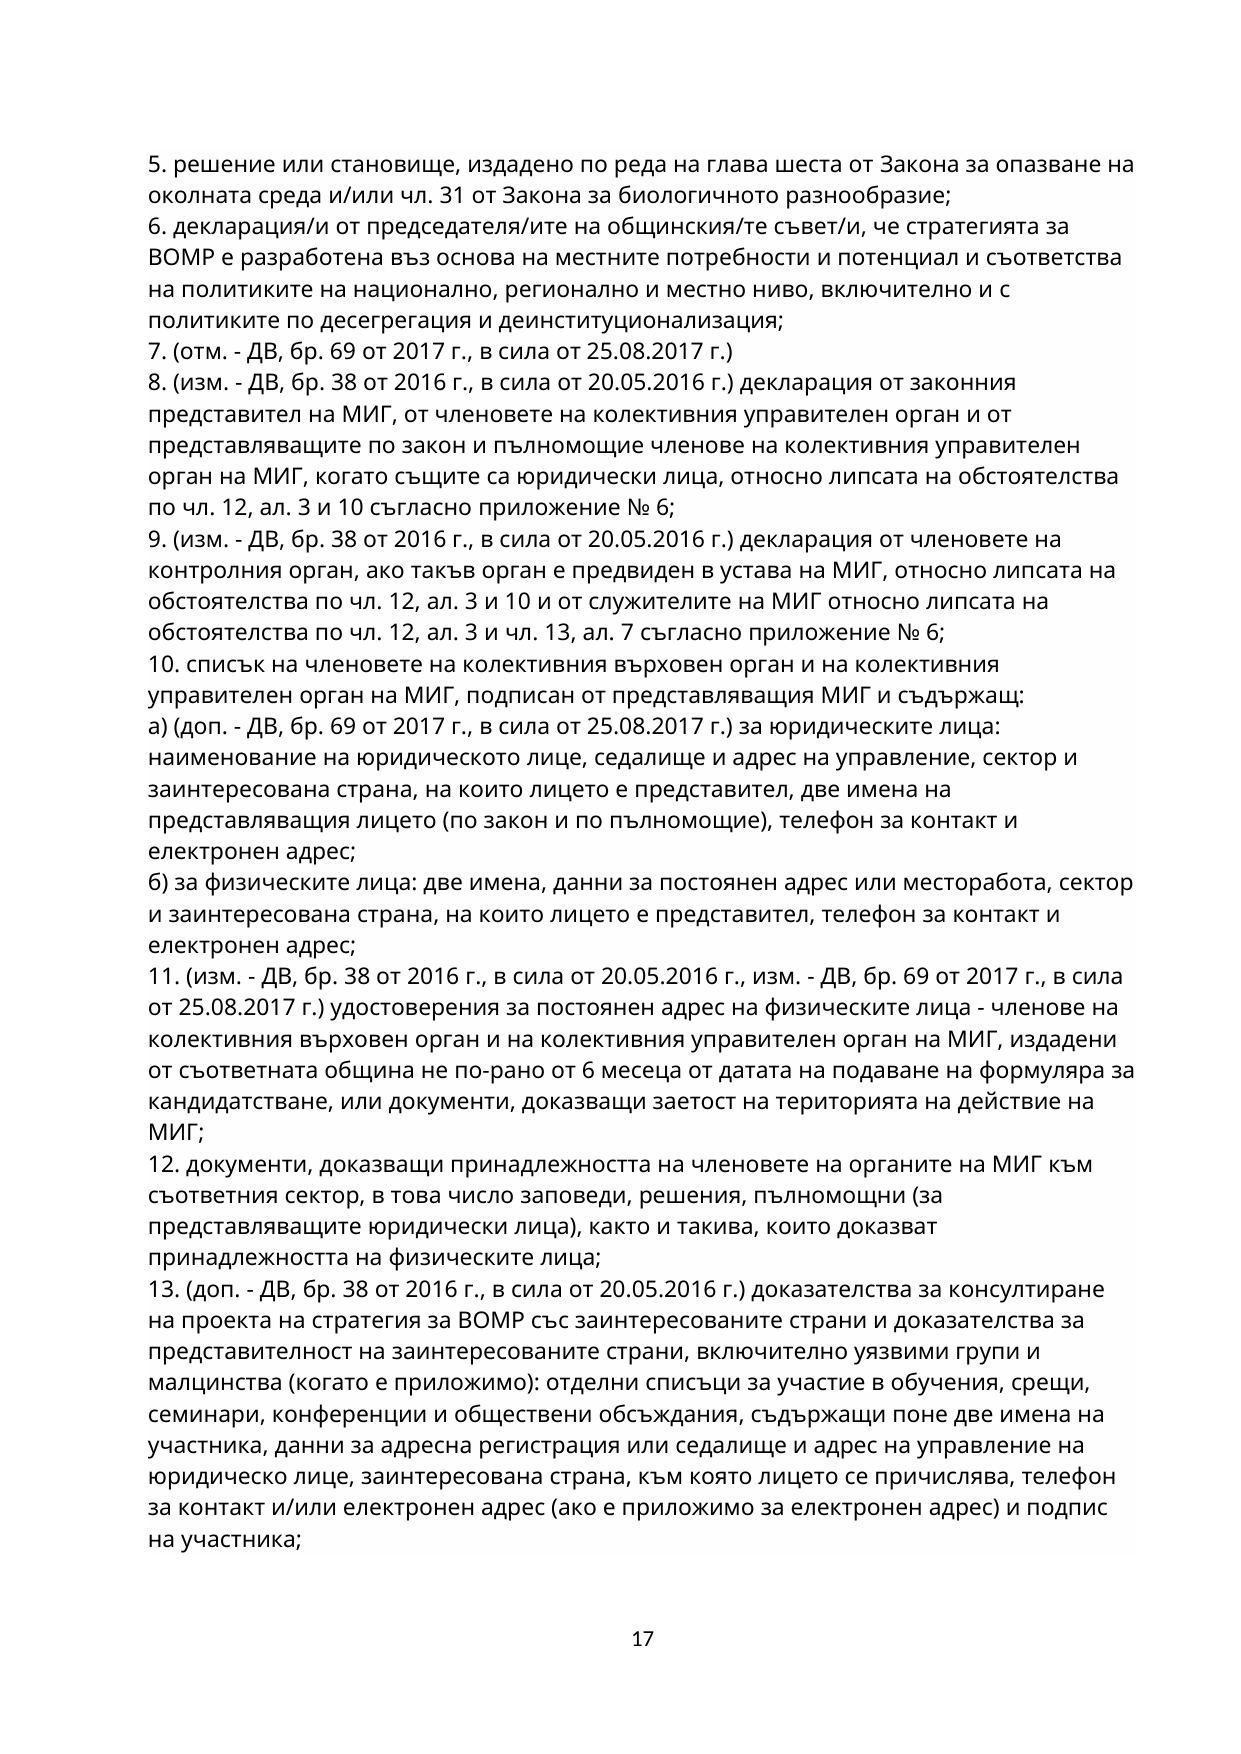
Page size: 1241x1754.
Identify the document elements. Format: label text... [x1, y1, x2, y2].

text 12. документи, доказващи принадлежността на членовете на органите на МИГ към съответния сектор, в това число заповеди, решения, пълномощни (за представляващите юридически лица), както и такива, които доказват принадлежността на физическите лица; [148, 1148, 1137, 1273]
text а) (доп. - ДВ, бр. 69 от 2017 г., в сила от 25.08.2017 г.) за юридическите лица: наименование на юридическото лице, седалище и адрес на управление, сектор и заинтересована страна, на които лицето е представител, две имена на представляващия лицето (по закон и по пълномощие), телефон за контакт и електронен адрес; [148, 710, 1137, 866]
text 7. (отм. - ДВ, бр. 69 от 2017 г., в сила от 25.08.2017 г.) [148, 335, 1137, 366]
text 6. декларация/и от председателя/ите на общинския/те съвет/и, че стратегията за ВОМР е разработена въз основа на местните потребности и потенциал и съответства на политиките на национално, регионално и местно ниво, включително и с политиките по десегрегация и деинституционализация; [148, 210, 1137, 335]
text 8. (изм. - ДВ, бр. 38 от 2016 г., в сила от 20.05.2016 г.) декларация от законния представител на МИГ, от членовете на колективния управителен орган и от представляващите по закон и пълномощие членове на колективния управителен орган на МИГ, когато същите са юридически лица, относно липсата на обстоятелства по чл. 12, ал. 3 и 10 съгласно приложение № 6; [148, 366, 1137, 523]
text 9. (изм. - ДВ, бр. 38 от 2016 г., в сила от 20.05.2016 г.) декларация от членовете на контролния орган, ако такъв орган е предвиден в устава на МИГ, относно липсата на обстоятелства по чл. 12, ал. 3 и 10 и от служителите на МИГ относно липсата на обстоятелства по чл. 12, ал. 3 и чл. 13, ал. 7 съгласно приложение № 6; [148, 523, 1137, 648]
text 13. (доп. - ДВ, бр. 38 от 2016 г., в сила от 20.05.2016 г.) доказателства за консултиране на проекта на стратегия за ВОМР със заинтересованите страни и доказателства за представителност на заинтересованите страни, включително уязвими групи и малцинства (когато е приложимо): отделни списъци за участие в обучения, срещи, семинари, конференции и обществени обсъждания, съдържащи поне две имена на участника, данни за адресна регистрация или седалище и адрес на управление на юридическо лице, заинтересована страна, към която лицето се причислява, телефон за контакт и/или електронен адрес (ако е приложимо за електронен адрес) и подпис на участника; [148, 1273, 1137, 1554]
text 5. решение или становище, издадено по реда на глава шеста от Закона за опазване на околната среда и/или чл. 31 от Закона за биологичното разнообразие; [148, 148, 1137, 210]
text 10. списък на членовете на колективния върховен орган и на колективния управителен орган на МИГ, подписан от представляващия МИГ и съдържащ: [148, 648, 1137, 710]
text 11. (изм. - ДВ, бр. 38 от 2016 г., в сила от 20.05.2016 г., изм. - ДВ, бр. 69 от 2017 г., в сила от 25.08.2017 г.) удостоверения за постоянен адрес на физическите лица - членове на колективния върховен орган и на колективния управителен орган на МИГ, издадени от съответната община не по-рано от 6 месеца от датата на подаване на формуляра за кандидатстване, или документи, доказващи заетост на територията на действие на МИГ; [148, 960, 1137, 1148]
text б) за физическите лица: две имена, данни за постоянен адрес или месторабота, сектор и заинтересована страна, на които лицето е представител, телефон за контакт и електронен адрес; [148, 866, 1137, 960]
